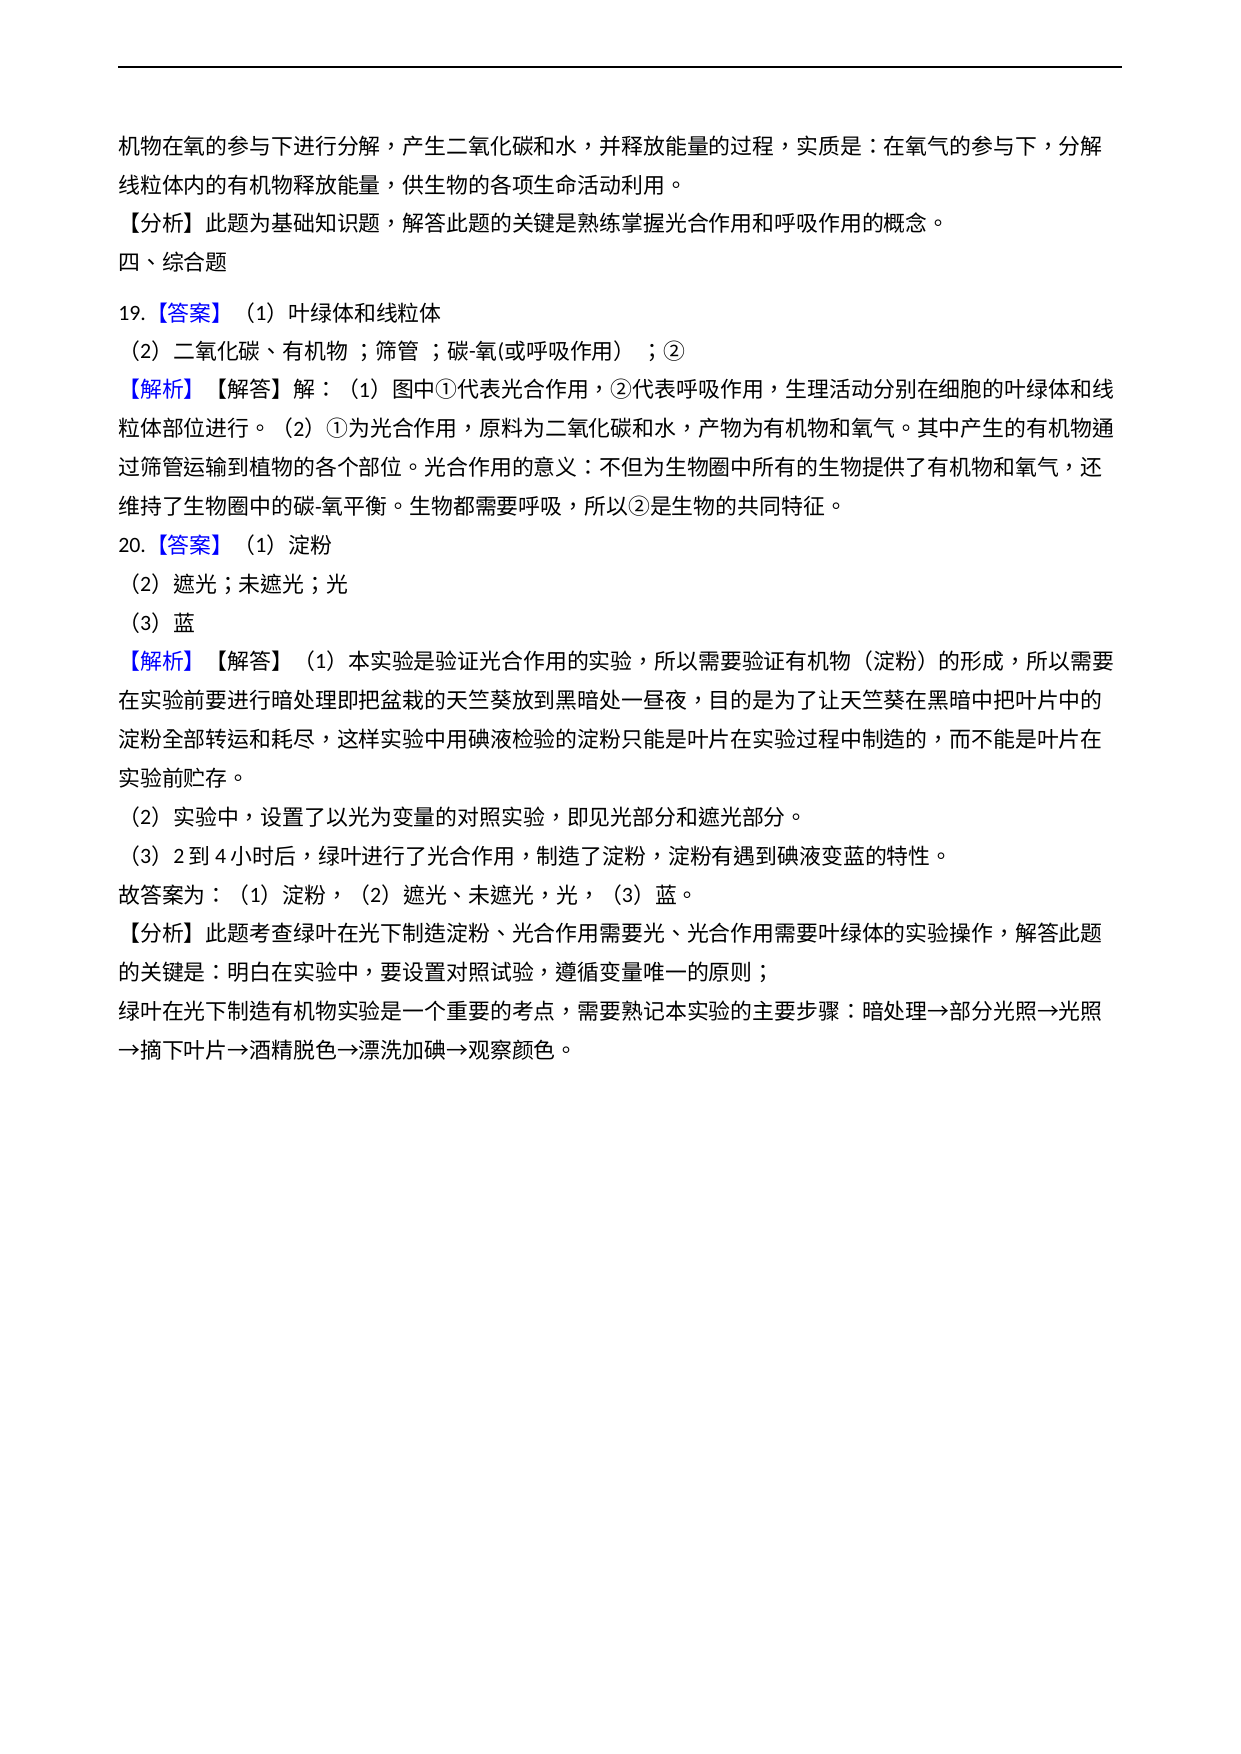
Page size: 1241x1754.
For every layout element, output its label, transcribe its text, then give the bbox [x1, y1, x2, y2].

text 四、综合题 [118, 245, 1122, 278]
text 【分析】此题考查绿叶在光下制造淀粉、光合作用需要光、光合作用需要叶绿体的实验操作，解答此题的关键是：明白在实验中，要设置对照试验，遵循变量唯一的原则； 绿叶在光下制造有机物实验是一个重要的考点，需要熟记本实验的主要步骤：暗处理→部分光照→光照→摘下叶片→酒精脱色→漂洗加碘→观察颜色。 [118, 917, 1122, 1066]
text 【分析】此题为基础知识题，解答此题的关键是熟练掌握光合作用和呼吸作用的概念。 [118, 207, 1122, 239]
text 【解析】【解答】（1）本实验是验证光合作用的实验，所以需要验证有机物（淀粉）的形成，所以需要在实验前要进行暗处理即把盆栽的天竺葵放到黑暗处一昼夜，目的是为了让天竺葵在黑暗中把叶片中的淀粉全部转运和耗尽，这样实验中用碘液检验的淀粉只能是叶片在实验过程中制造的，而不能是叶片在实验前贮存。 （2）实验中，设置了以光为变量的对照实验，即见光部分和遮光部分。 （3）2到4小时后，绿叶进行了光合作用，制造了淀粉，淀粉有遇到碘液变蓝的特性。 故答案为：（1）淀粉，（2）遮光、未遮光，光，（3）蓝。 [118, 645, 1122, 911]
text 【解析】【解答】解：（1）图中①代表光合作用，②代表呼吸作用，生理活动分别在细胞的叶绿体和线粒体部位进行。（2）①为光合作用，原料为二氧化碳和水，产物为有机物和氧气。其中产生的有机物通过筛管运输到植物的各个部位。光合作用的意义：不但为生物圈中所有的生物提供了有机物和氧气，还维持了生物圈中的碳-氧平衡。生物都需要呼吸，所以②是生物的共同特征。 [118, 373, 1122, 522]
text 20.【答案】（1）淀粉 （2）遮光；未遮光；光 （3）蓝 [118, 528, 1122, 639]
text （2）二氧化碳、有机物 ；筛管 ；碳-氧(或呼吸作用） ；② [118, 335, 1122, 367]
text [118, 129, 1122, 201]
text 19.【答案】（1）叶绿体和线粒体 [118, 296, 1122, 329]
